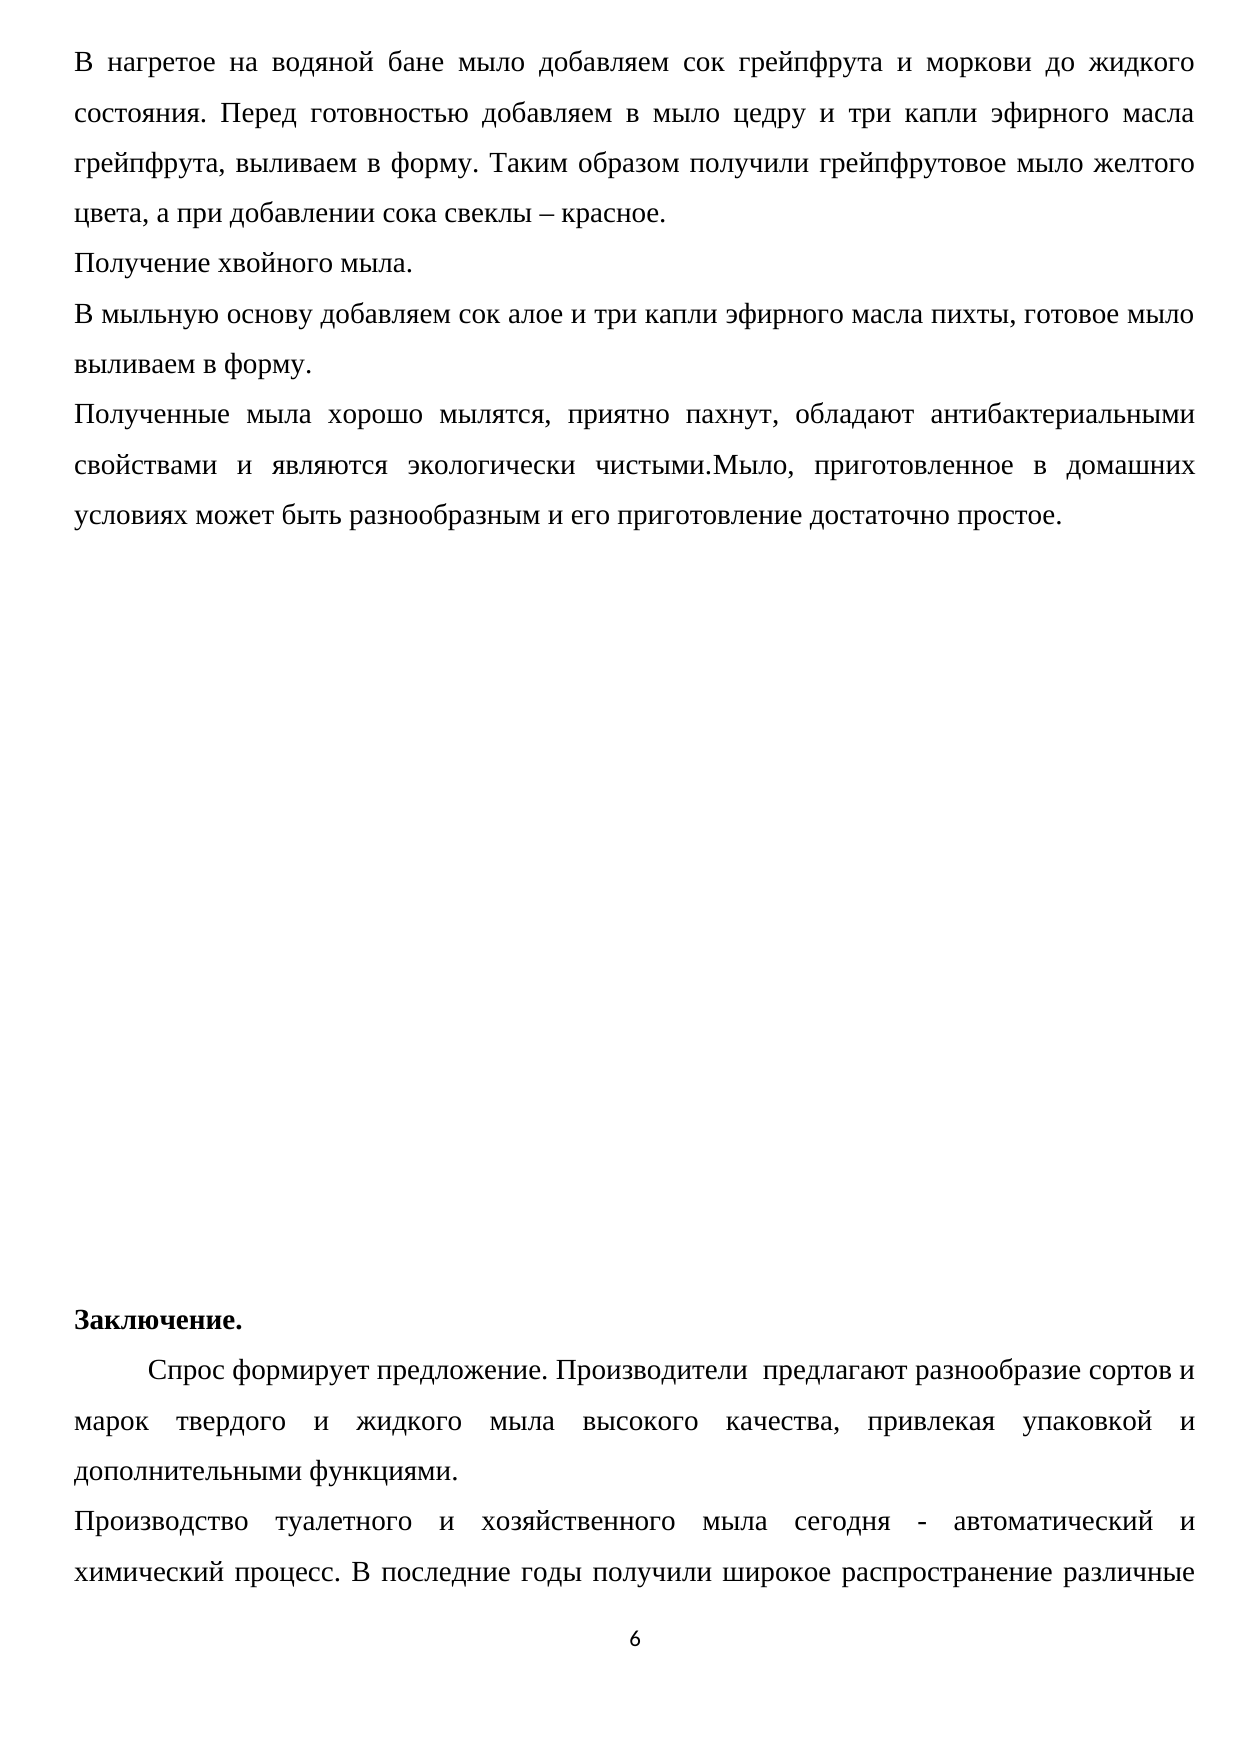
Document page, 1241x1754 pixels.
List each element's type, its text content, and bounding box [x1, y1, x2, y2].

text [74, 1503, 1196, 1587]
text Получение хвойного мыла. [74, 246, 1196, 279]
text Спрос формирует предложение. Производители предлагают разнообразие сортов и марок твердого и жидкого мыла высокого качества, привлекая упаковкой и дополнительными функциями. [74, 1352, 1196, 1487]
text В нагретое на водяной бане мыло добавляем сок грейпфрута и моркови до жидкого состояния. Перед готовностью добавляем в мыло цедру и три капли эфирного масла грейпфрута, выливаем в форму. Таким образом получили грейпфрутовое мыло желтого цвета, а при добавлении сока свеклы – красное. [74, 44, 1196, 229]
text Заключение. [74, 1302, 1196, 1336]
text Полученные мыла хорошо мылятся, приятно пахнут, обладают антибактериальными свойствами и являются экологически чистыми.Мыло, приготовленное в домашних условиях может быть разнообразным и его приготовление достаточно простое. [74, 397, 1196, 531]
text В мыльную основу добавляем сок алое и три капли эфирного масла пихты, готовое мыло выливаем в форму. [74, 296, 1196, 380]
